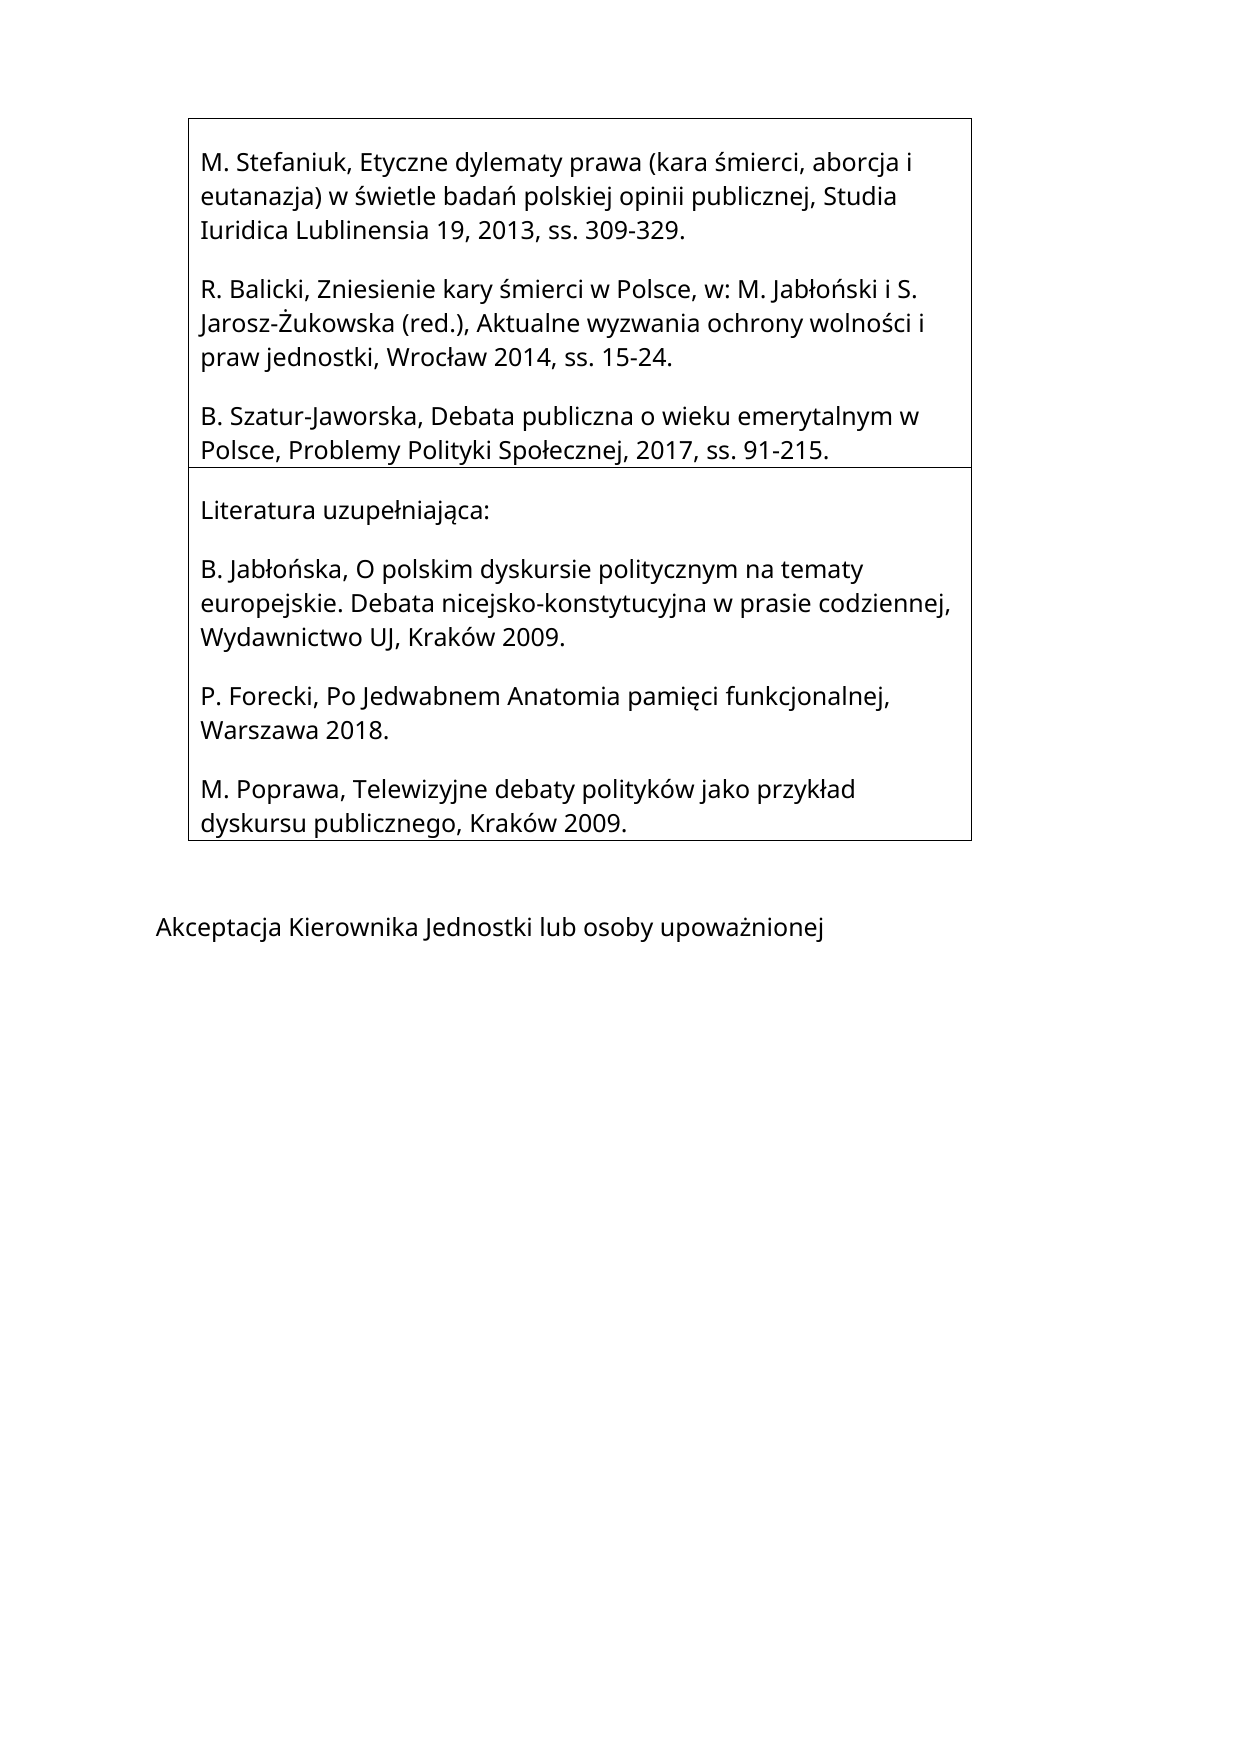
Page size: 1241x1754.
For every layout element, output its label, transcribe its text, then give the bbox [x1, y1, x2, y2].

text Akceptacja Kierownika Jednostki lub osoby upoważnionej [156, 909, 1122, 943]
table_cell Literatura uzupełniająca: B. Jabłońska, O polskim dyskursie politycznym na tematy europejskie. Debata nicejsko-konstytucyjna w prasie codziennej, Wydawnictwo UJ, Kraków 2009. P. Forecki, Po Jedwabnem Anatomia pamięci funkcjonalnej, Warszawa 2018. M. Poprawa, Telewizyjne debaty polityków jako przykład dyskursu publicznego, Kraków 2009. [189, 468, 971, 840]
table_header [189, 119, 971, 467]
